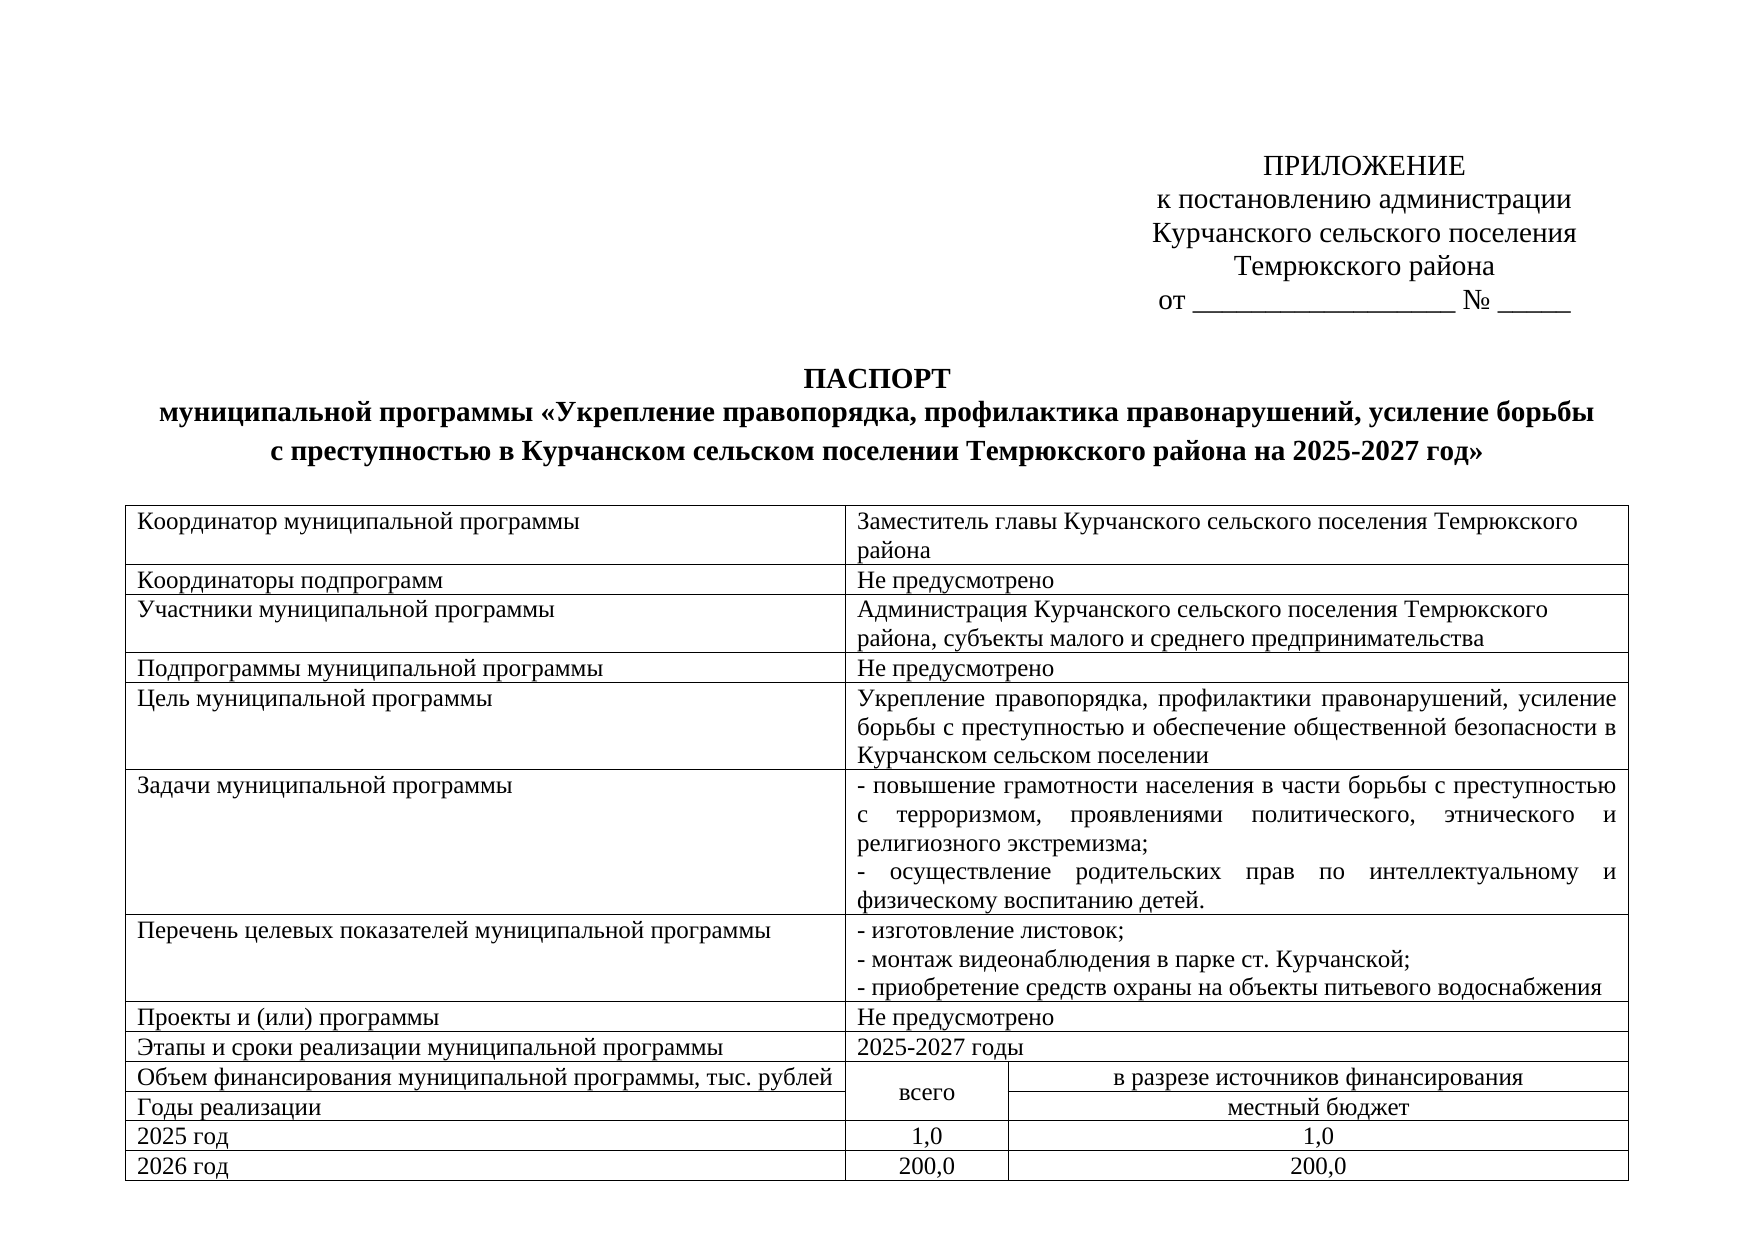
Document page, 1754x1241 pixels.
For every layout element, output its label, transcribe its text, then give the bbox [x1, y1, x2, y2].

table_cell Объем финансирования муниципальной программы, тыс. рублей [126, 1062, 845, 1091]
table_cell Цель муниципальной программы [126, 683, 845, 769]
table_cell местный бюджет [1009, 1092, 1628, 1120]
table_cell Не предусмотрено [846, 1002, 1628, 1031]
table_cell 2025-2027 годы [846, 1032, 1628, 1061]
title ПАСПОРТ [118, 361, 1636, 394]
table_cell Перечень целевых показателей муниципальной программы [126, 915, 845, 1001]
table_cell 2026 год [126, 1151, 845, 1180]
table_cell 1,0 [846, 1121, 1008, 1150]
table_cell - повышение грамотности населения в части борьбы с преступностью с терроризмом, проявлениями политического, этнического и религиозного экстремизма; - осуществление родительских прав по интеллектуальному и физическому воспитанию детей. [846, 770, 1628, 914]
table_header Координатор муниципальной программы [126, 506, 845, 564]
table_cell Подпрограммы муниципальной программы [126, 653, 845, 682]
table_header Заместитель главы Курчанского сельского поселения Темрюкского района [846, 506, 1628, 564]
text Курчанского сельского поселения [1093, 215, 1636, 248]
table_cell Участники муниципальной программы [126, 595, 845, 652]
text ПРИЛОЖЕНИЕ [1093, 148, 1636, 181]
table_cell 1,0 [1009, 1121, 1628, 1150]
table_cell Задачи муниципальной программы [126, 770, 845, 914]
table_cell 200,0 [846, 1151, 1008, 1180]
text Темрюкского района [1093, 248, 1636, 282]
text с преступностью в Курчанском сельском поселении Темрюкского района на 2025-2027 год» [118, 433, 1636, 467]
table_cell всего [846, 1062, 1008, 1120]
table_cell Этапы и сроки реализации муниципальной программы [126, 1032, 845, 1061]
table_cell Проекты и (или) программы [126, 1002, 845, 1031]
table_cell в разрезе источников финансирования [1009, 1062, 1628, 1091]
table_cell Не предусмотрено [846, 565, 1628, 593]
text от __________________ № _____ [1093, 282, 1636, 315]
text муниципальной программы «Укрепление правопорядка, профилактика правонарушений, усиление борьбы [118, 394, 1636, 428]
table_cell Координаторы подпрограмм [126, 565, 845, 593]
text к постановлению администрации [1093, 181, 1636, 215]
table_cell Укрепление правопорядка, профилактики правонарушений, усиление борьбы с преступностью и обеспечение общественной безопасности в Курчанском сельском поселении [846, 683, 1628, 769]
table_cell Годы реализации [126, 1092, 845, 1120]
table_cell Администрация Курчанского сельского поселения Темрюкского района, субъекты малого и среднего предпринимательства [846, 595, 1628, 652]
table_cell 2025 год [126, 1121, 845, 1150]
table_cell Не предусмотрено [846, 653, 1628, 682]
table_cell 200,0 [1009, 1151, 1628, 1180]
table_cell - изготовление листовок; - монтаж видеонаблюдения в парке ст. Курчанской; - приобретение средств охраны на объекты питьевого водоснабжения [846, 915, 1628, 1001]
